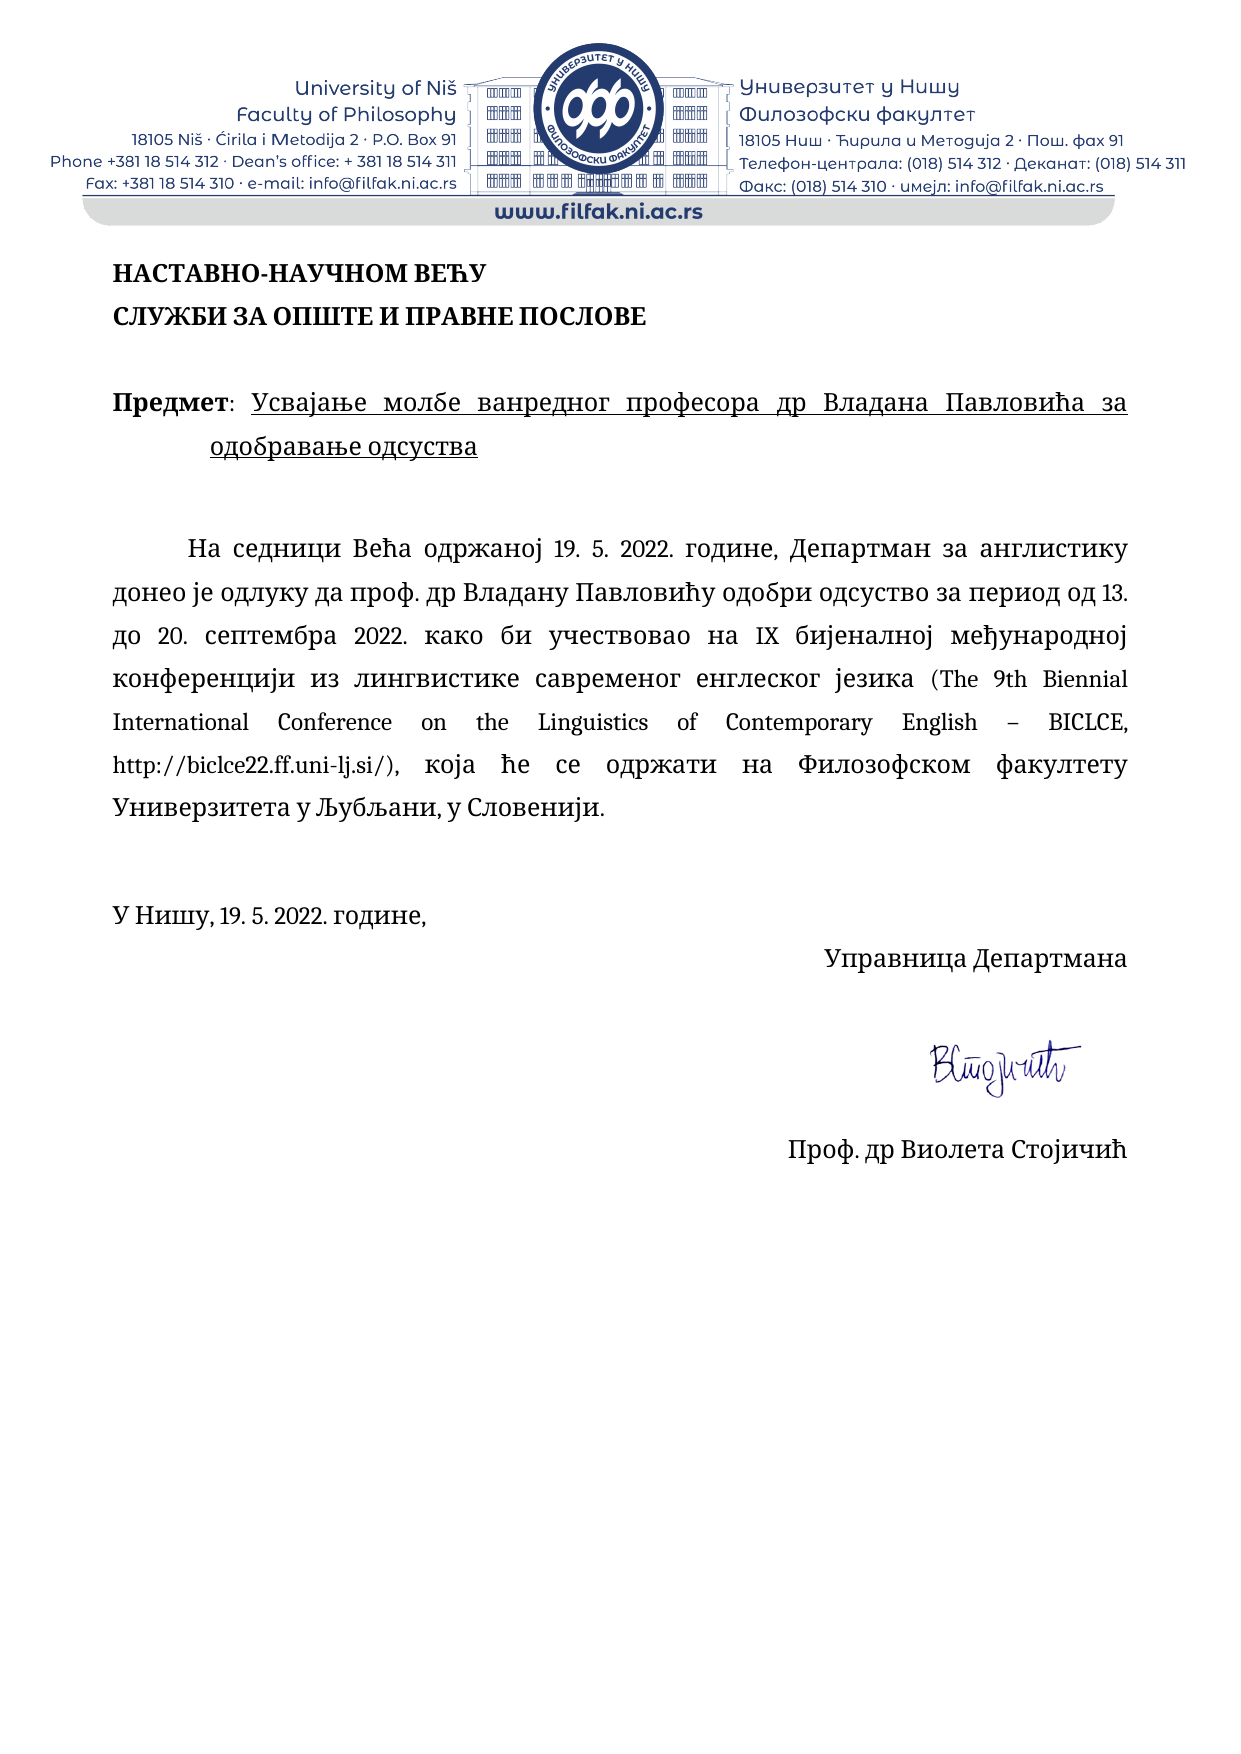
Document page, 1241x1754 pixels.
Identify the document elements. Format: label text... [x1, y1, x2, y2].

text Управница Департмана [628, 945, 1128, 973]
text Предмет: Усвајање молбе ванредног професора др Владана Павловића за одобравање одсуства [112, 389, 1128, 461]
picture [889, 992, 1129, 1118]
picture [29, 41, 1211, 227]
text СЛУЖБИ ЗА ОПШТЕ И ПРАВНЕ ПОСЛОВЕ [112, 303, 1128, 332]
text У Нишу, 19. 5. 2022. године, [112, 902, 1128, 930]
text Проф. др Виолета Стојичић [628, 1136, 1128, 1165]
text НАСТАВНО-НАУЧНОМ ВЕЋУ [112, 260, 1128, 289]
text На седници Већа одржаној 19. 5. 2022. године, Департман за англистику донео је одлуку да проф. др Владану Павловићу одобри одсуство за период од 13. до 20. септембра 2022. како би учествовао на IX бијеналној међународној конференцији из лингвистике савременог енглеског језика (The 9th Biennial International Conference on the Linguistics of Contemporary English – BICLCE, http://biclce22.ff.uni-lj.si/), која ће се одржати на Филозофском факултету Универзитета у Љубљани, у Словенији. [112, 535, 1128, 823]
